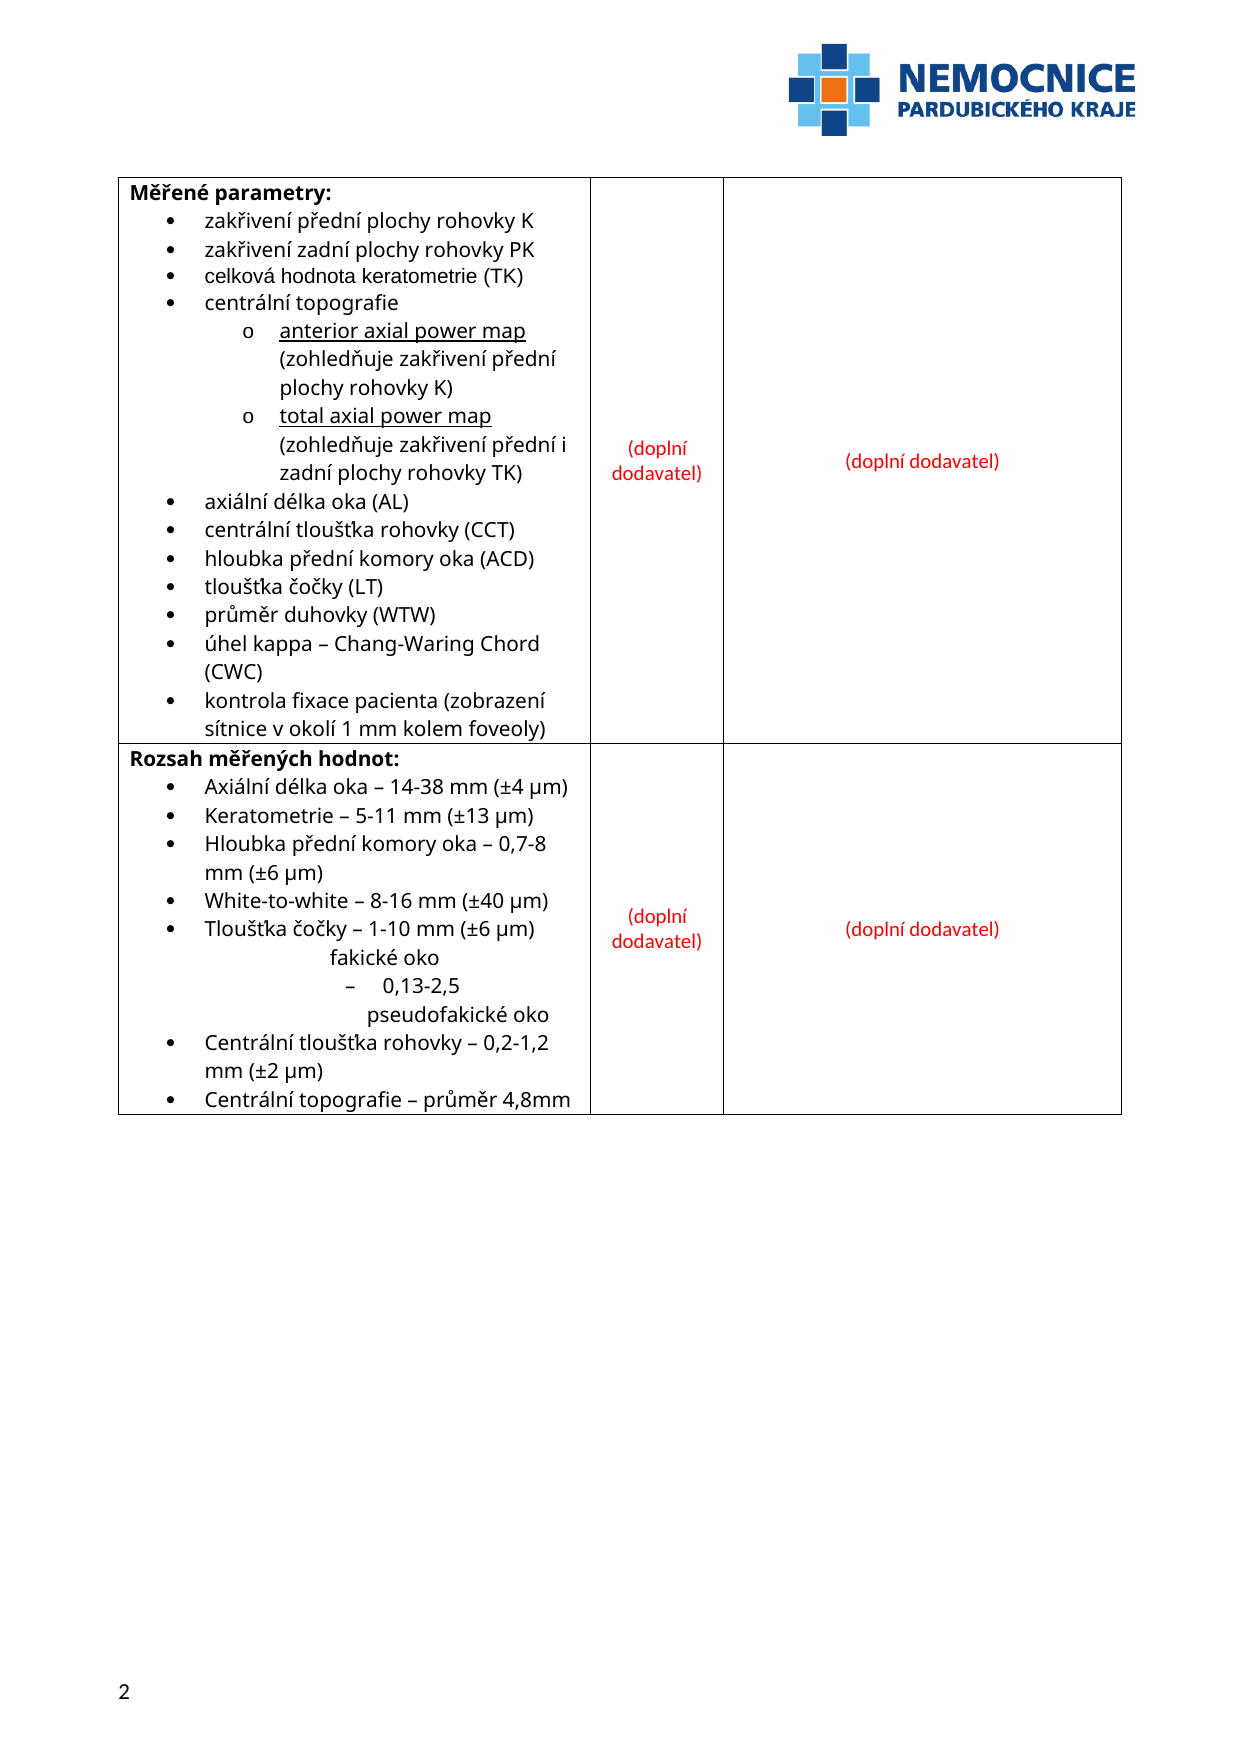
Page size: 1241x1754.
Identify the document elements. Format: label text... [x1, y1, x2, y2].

table_cell Měřené parametry: zakřivení přední plochy rohovky K zakřivení zadní plochy rohovky PK celková hodnota keratometrie (TK) centrální topografie anterior axial power map (zohledňuje zakřivení přední plochy rohovky K) total axial power map (zohledňuje zakřivení přední i zadní plochy rohovky TK) axiální délka oka (AL) centrální tloušťka rohovky (CCT) hloubka přední komory oka (ACD) tloušťka čočky (LT) průměr duhovky (WTW) úhel kappa – Chang-Waring Chord (CWC) kontrola fixace pacienta (zobrazení sítnice v okolí 1 mm kolem foveoly) [119, 178, 590, 743]
table_cell (doplní dodavatel) [591, 178, 723, 743]
picture [787, 43, 1135, 137]
table_cell (doplní dodavatel) [724, 178, 1121, 743]
table_cell Rozsah měřených hodnot: Axiální délka oka – 14-38 mm (±4 μm) Keratometrie – 5-11 mm (±13 μm) Hloubka přední komory oka – 0,7-8 mm (±6 μm) White-to-white – 8-16 mm (±40 μm) Tloušťka čočky – 1-10 mm (±6 μm) fakické oko 0,13-2,5 pseudofakické oko Centrální tloušťka rohovky – 0,2-1,2 mm (±2 μm) Centrální topografie – průměr 4,8mm [119, 744, 590, 1113]
table_cell (doplní dodavatel) [591, 744, 723, 1113]
table_cell (doplní dodavatel) [724, 744, 1121, 1113]
